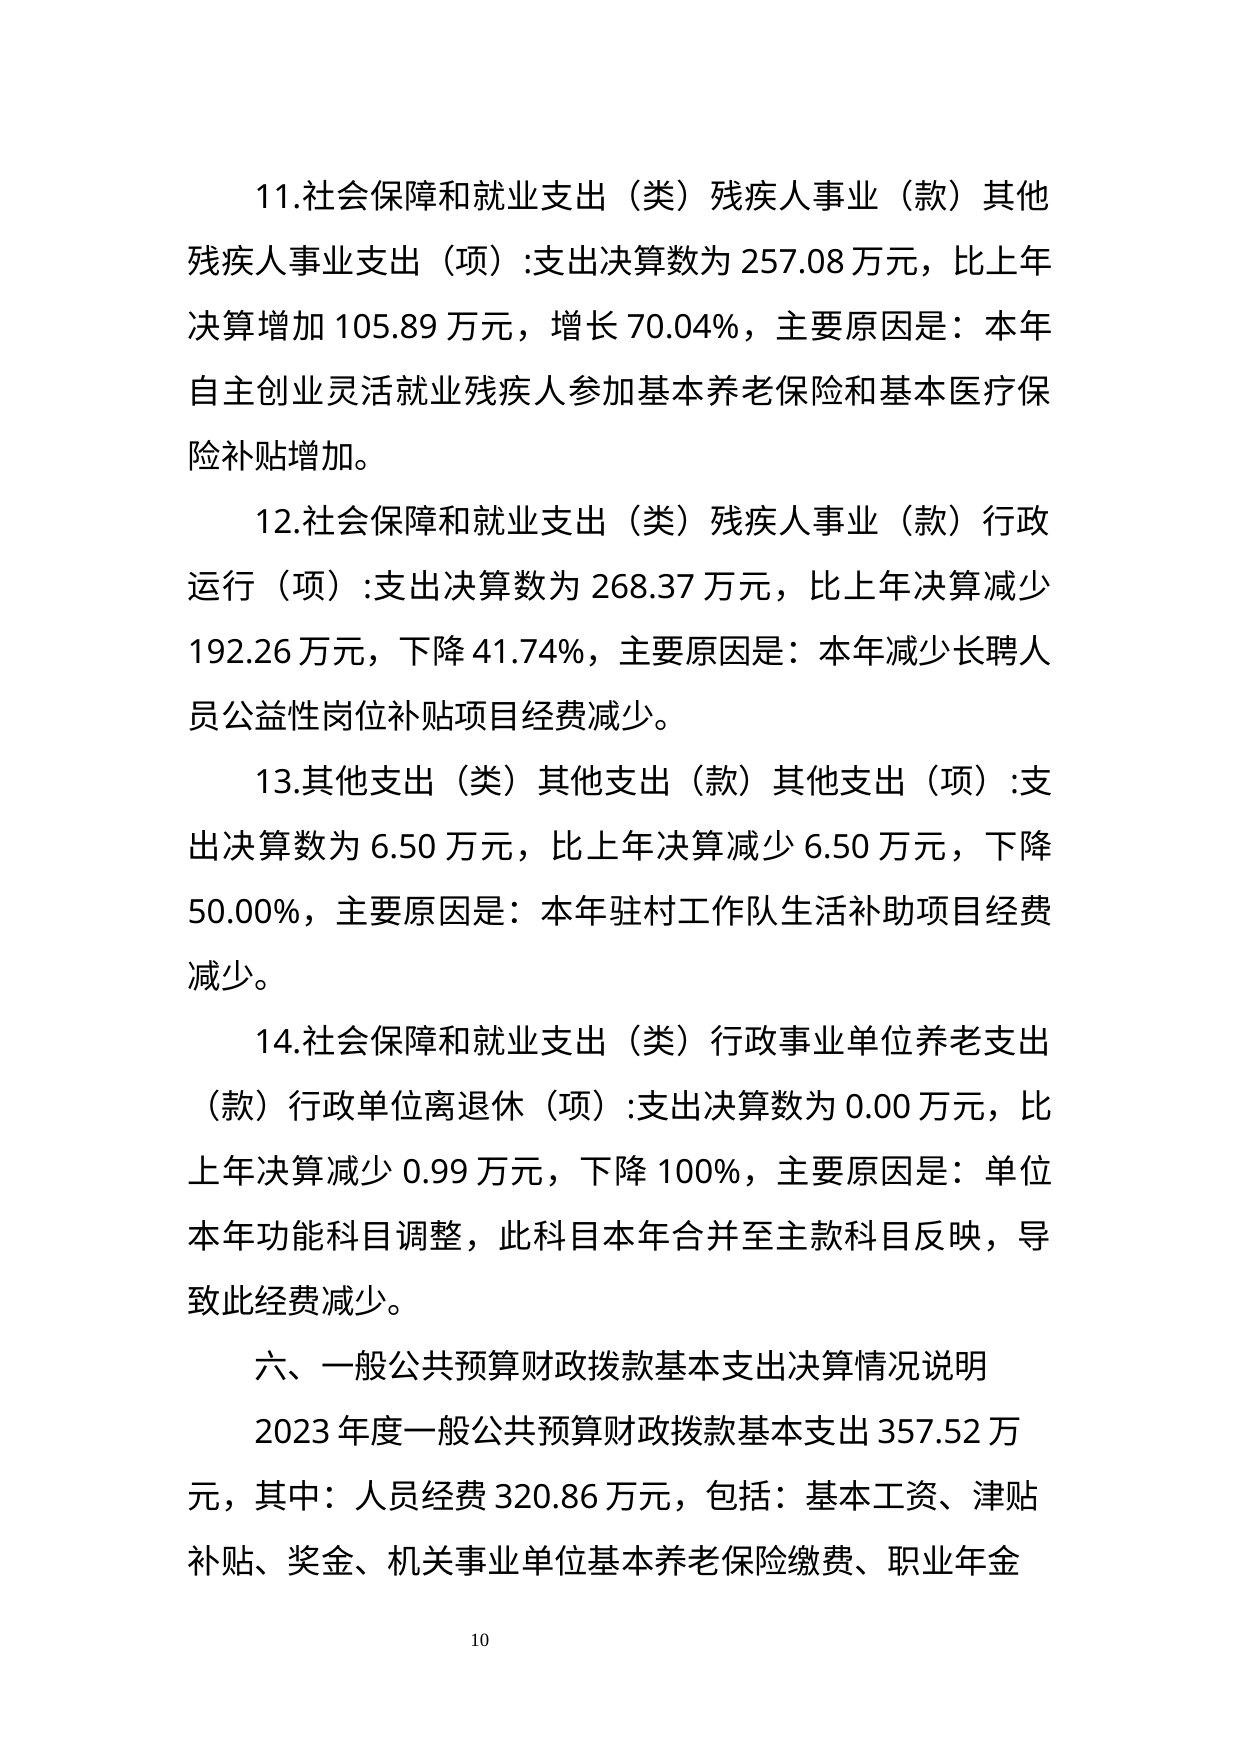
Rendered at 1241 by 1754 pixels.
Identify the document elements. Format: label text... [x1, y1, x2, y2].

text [187, 1397, 1053, 1592]
text 14.社会保障和就业支出（类）行政事业单位养老支出（款）行政单位离退休（项）:支出决算数为0.00万元，比上年决算减少0.99万元，下降100%，主要原因是：单位本年功能科目调整，此科目本年合并至主款科目反映，导致此经费减少。 [187, 1007, 1053, 1332]
text 12.社会保障和就业支出（类）残疾人事业（款）行政运行（项）:支出决算数为268.37万元，比上年决算减少192.26万元，下降41.74%，主要原因是：本年减少长聘人员公益性岗位补贴项目经费减少。 [187, 487, 1053, 747]
text 11.社会保障和就业支出（类）残疾人事业（款）其他残疾人事业支出（项）:支出决算数为257.08万元，比上年决算增加105.89万元，增长70.04%，主要原因是：本年自主创业灵活就业残疾人参加基本养老保险和基本医疗保险补贴增加。 [187, 162, 1053, 487]
text 六、一般公共预算财政拨款基本支出决算情况说明 [187, 1332, 1053, 1397]
text 13.其他支出（类）其他支出（款）其他支出（项）:支出决算数为6.50万元，比上年决算减少6.50万元，下降50.00%，主要原因是：本年驻村工作队生活补助项目经费减少。 [187, 747, 1053, 1007]
